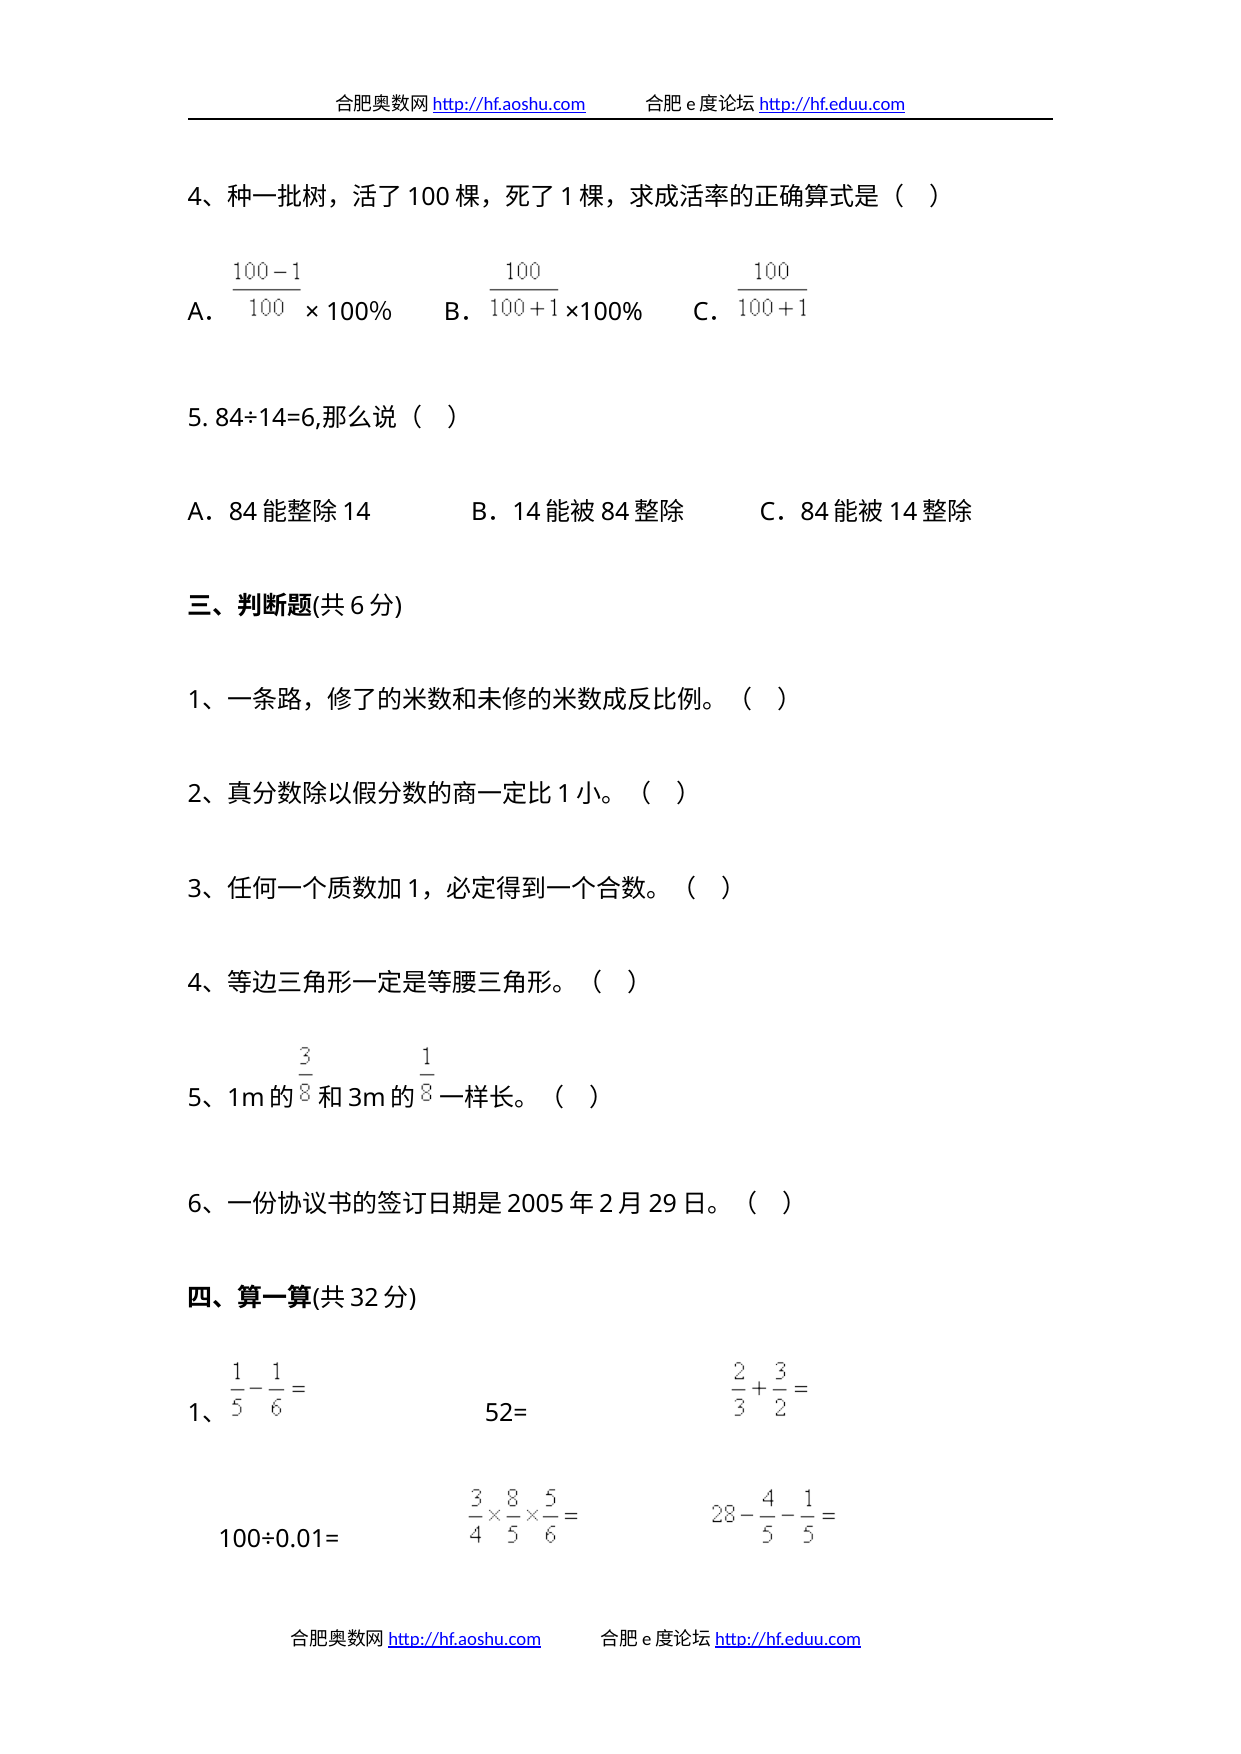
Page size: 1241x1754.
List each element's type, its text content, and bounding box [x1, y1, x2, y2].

text 3、任何一个质数加1，必定得到一个合数。（ ） [187, 854, 1053, 919]
picture [415, 1042, 439, 1106]
text 6、一份协议书的签订日期是2005年2月29日。（ ） [187, 1169, 1053, 1234]
text 4、种一批树，活了100棵，死了1棵，求成活率的正确算式是（ ） [187, 162, 1053, 227]
picture [485, 256, 565, 321]
text 四、算一算(共32分) [187, 1263, 1053, 1328]
text 4、等边三角形一定是等腰三角形。（ ） [187, 948, 1053, 1013]
text 100÷0.01= [187, 1484, 1053, 1581]
text 5、1m的和3m的一样长。（ ） [187, 1042, 1053, 1139]
picture [733, 256, 814, 321]
text 5. 84÷14=6,那么说（ ） [187, 383, 1053, 448]
picture [294, 1042, 318, 1106]
text 1、 52= [187, 1357, 1053, 1454]
text 1、一条路，修了的米数和未修的米数成反比例。（ ） [187, 665, 1053, 730]
text 2、真分数除以假分数的商一定比1小。（ ） [187, 759, 1053, 824]
picture [226, 1357, 310, 1421]
picture [708, 1483, 840, 1548]
text A．84能整除14 B．14能被84整除 C．84能被14整除 [187, 477, 1053, 542]
picture [464, 1483, 583, 1548]
text A．× 100％ B．×100% C． [187, 256, 1053, 354]
picture [228, 256, 306, 321]
picture [727, 1357, 814, 1421]
text 三、判断题(共6分) [187, 571, 1053, 636]
